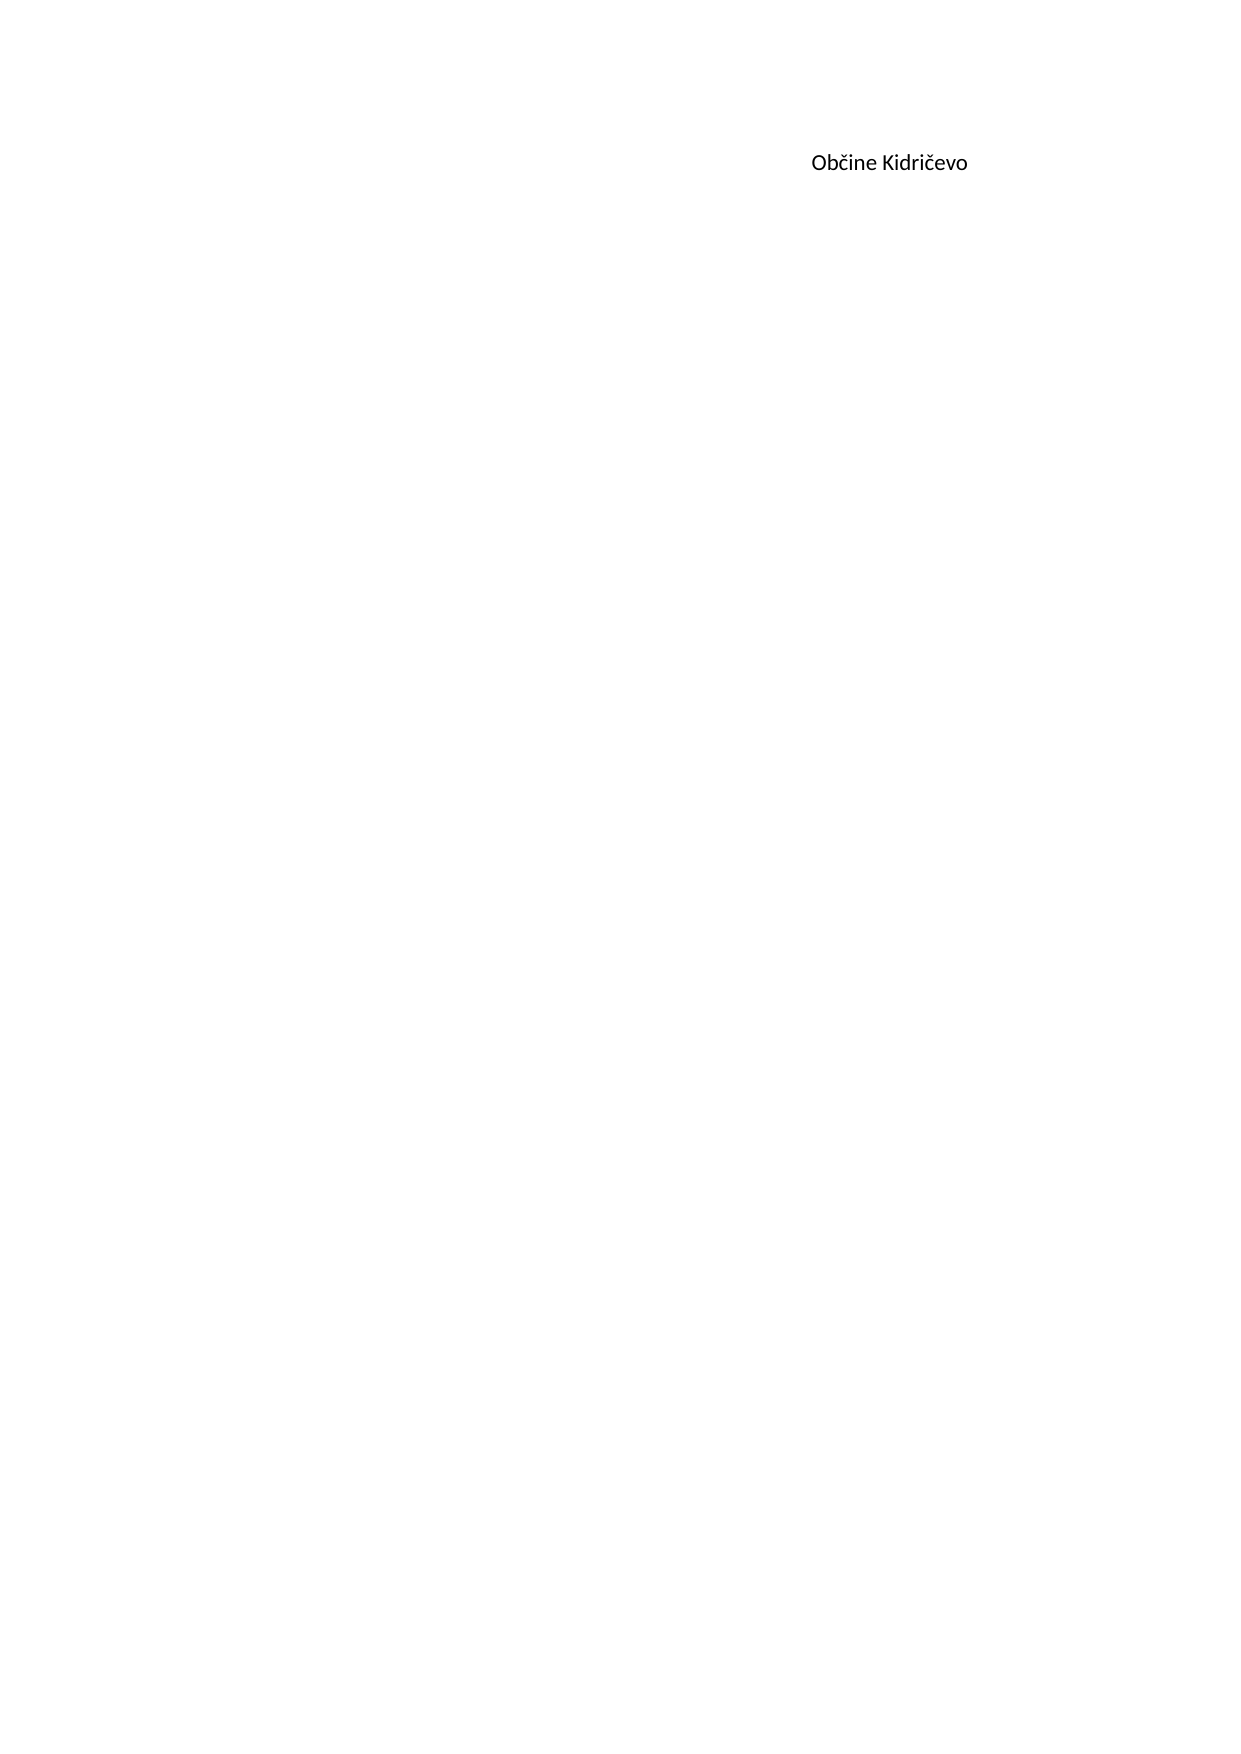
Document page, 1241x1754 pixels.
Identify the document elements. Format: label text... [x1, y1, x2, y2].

text Občine Kidričevo [148, 148, 1093, 176]
